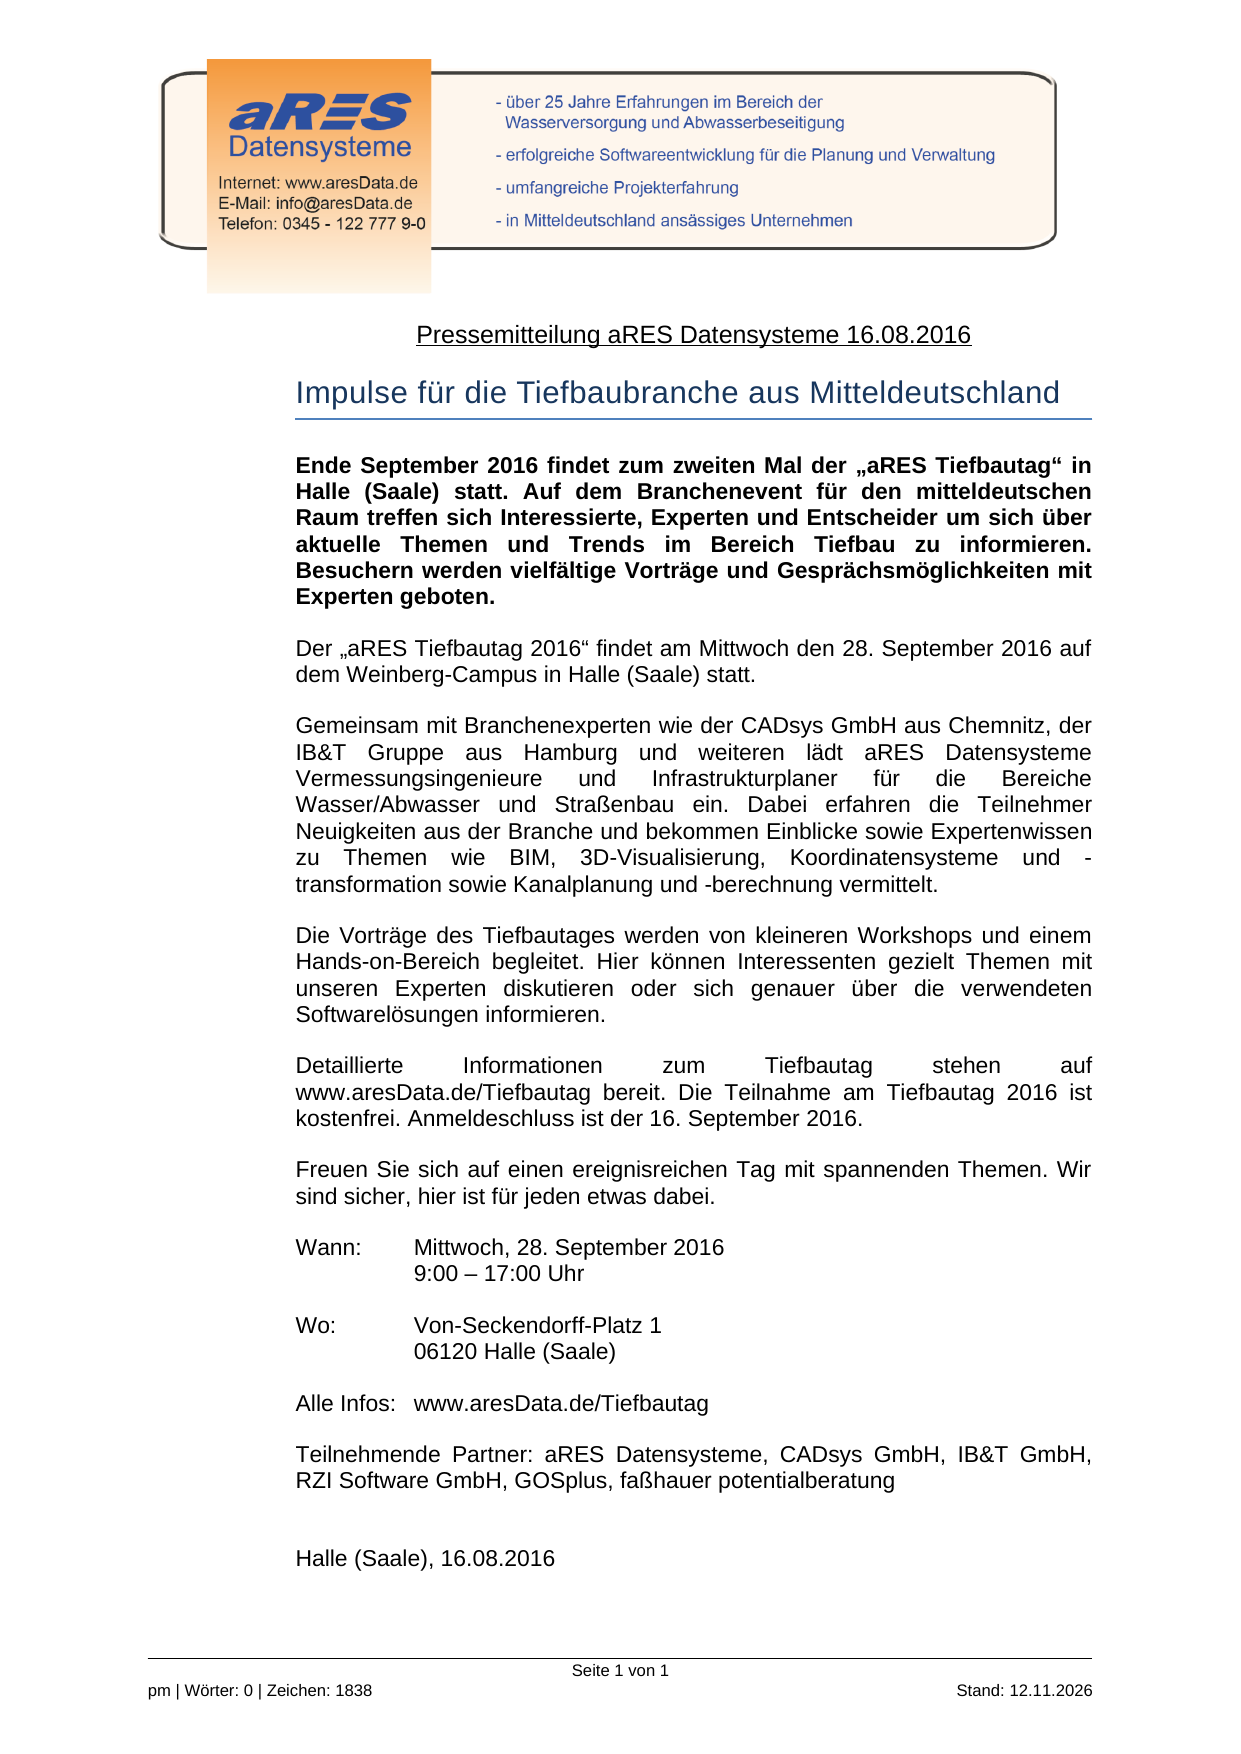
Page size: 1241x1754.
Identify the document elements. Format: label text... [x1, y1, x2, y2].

title Impulse für die Tiefbaubranche aus Mitteldeutschland [295, 374, 1092, 418]
text Pressemitteilung aRES Datensysteme 16.08.2016 [295, 320, 1092, 349]
text Wann: Mittwoch, 28. September 2016 9:00 – 17:00 Uhr [295, 1234, 1092, 1287]
text Freuen Sie sich auf einen ereignisreichen Tag mit spannenden Themen. Wir sind sicher, hier ist für jeden etwas dabei. [295, 1156, 1092, 1209]
text Ende September 2016 findet zum zweiten Mal der „aRES Tiefbautag“ in Halle (Saale) statt. Auf dem Branchenevent für den mitteldeutschen Raum treffen sich Interessierte, Experten und Entscheider um sich über aktuelle Themen und Trends im Bereich Tiefbau zu informieren. Besuchern werden vielfältige Vorträge und Gesprächsmöglichkeiten mit Experten geboten. [295, 452, 1092, 610]
text Die Vorträge des Tiefbautages werden von kleineren Workshops und einem Hands-on-Bereich begleitet. Hier können Interessenten gezielt Themen mit unseren Experten diskutieren oder sich genauer über die verwendeten Softwarelösungen informieren. [295, 922, 1092, 1027]
text Detaillierte Informationen zum Tiefbautag stehen auf www.aresData.de/Tiefbautag bereit. Die Teilnahme am Tiefbautag 2016 ist kostenfrei. Anmeldeschluss ist der 16. September 2016. [295, 1052, 1092, 1131]
text Gemeinsam mit Branchenexperten wie der CADsys GmbH aus Chemnitz, der IB&T Gruppe aus Hamburg und weiteren lädt aRES Datensysteme Vermessungsingenieure und Infrastrukturplaner für die Bereiche Wasser/Abwasser und Straßenbau ein. Dabei erfahren die Teilnehmer Neuigkeiten aus der Branche und bekommen Einblicke sowie Expertenwissen zu Themen wie BIM, 3D-Visualisierung, Koordinatensysteme und -transformation sowie Kanalplanung und -berechnung vermittelt. [295, 712, 1092, 897]
text Der „aRES Tiefbautag 2016“ findet am Mittwoch den 28. September 2016 auf dem Weinberg-Campus in Halle (Saale) statt. [295, 635, 1092, 687]
text Alle Infos: www.aresData.de/Tiefbautag [295, 1389, 1092, 1416]
text Halle (Saale), 16.08.2016 [295, 1545, 1092, 1571]
text Wo: Von-Seckendorff-Platz 1 06120 Halle (Saale) [295, 1312, 1092, 1364]
picture [147, 59, 1093, 296]
text Teilnehmende Partner: aRES Datensysteme, CADsys GmbH, IB&T GmbH, RZI Software GmbH, GOSplus, faßhauer potentialberatung [295, 1441, 1092, 1493]
